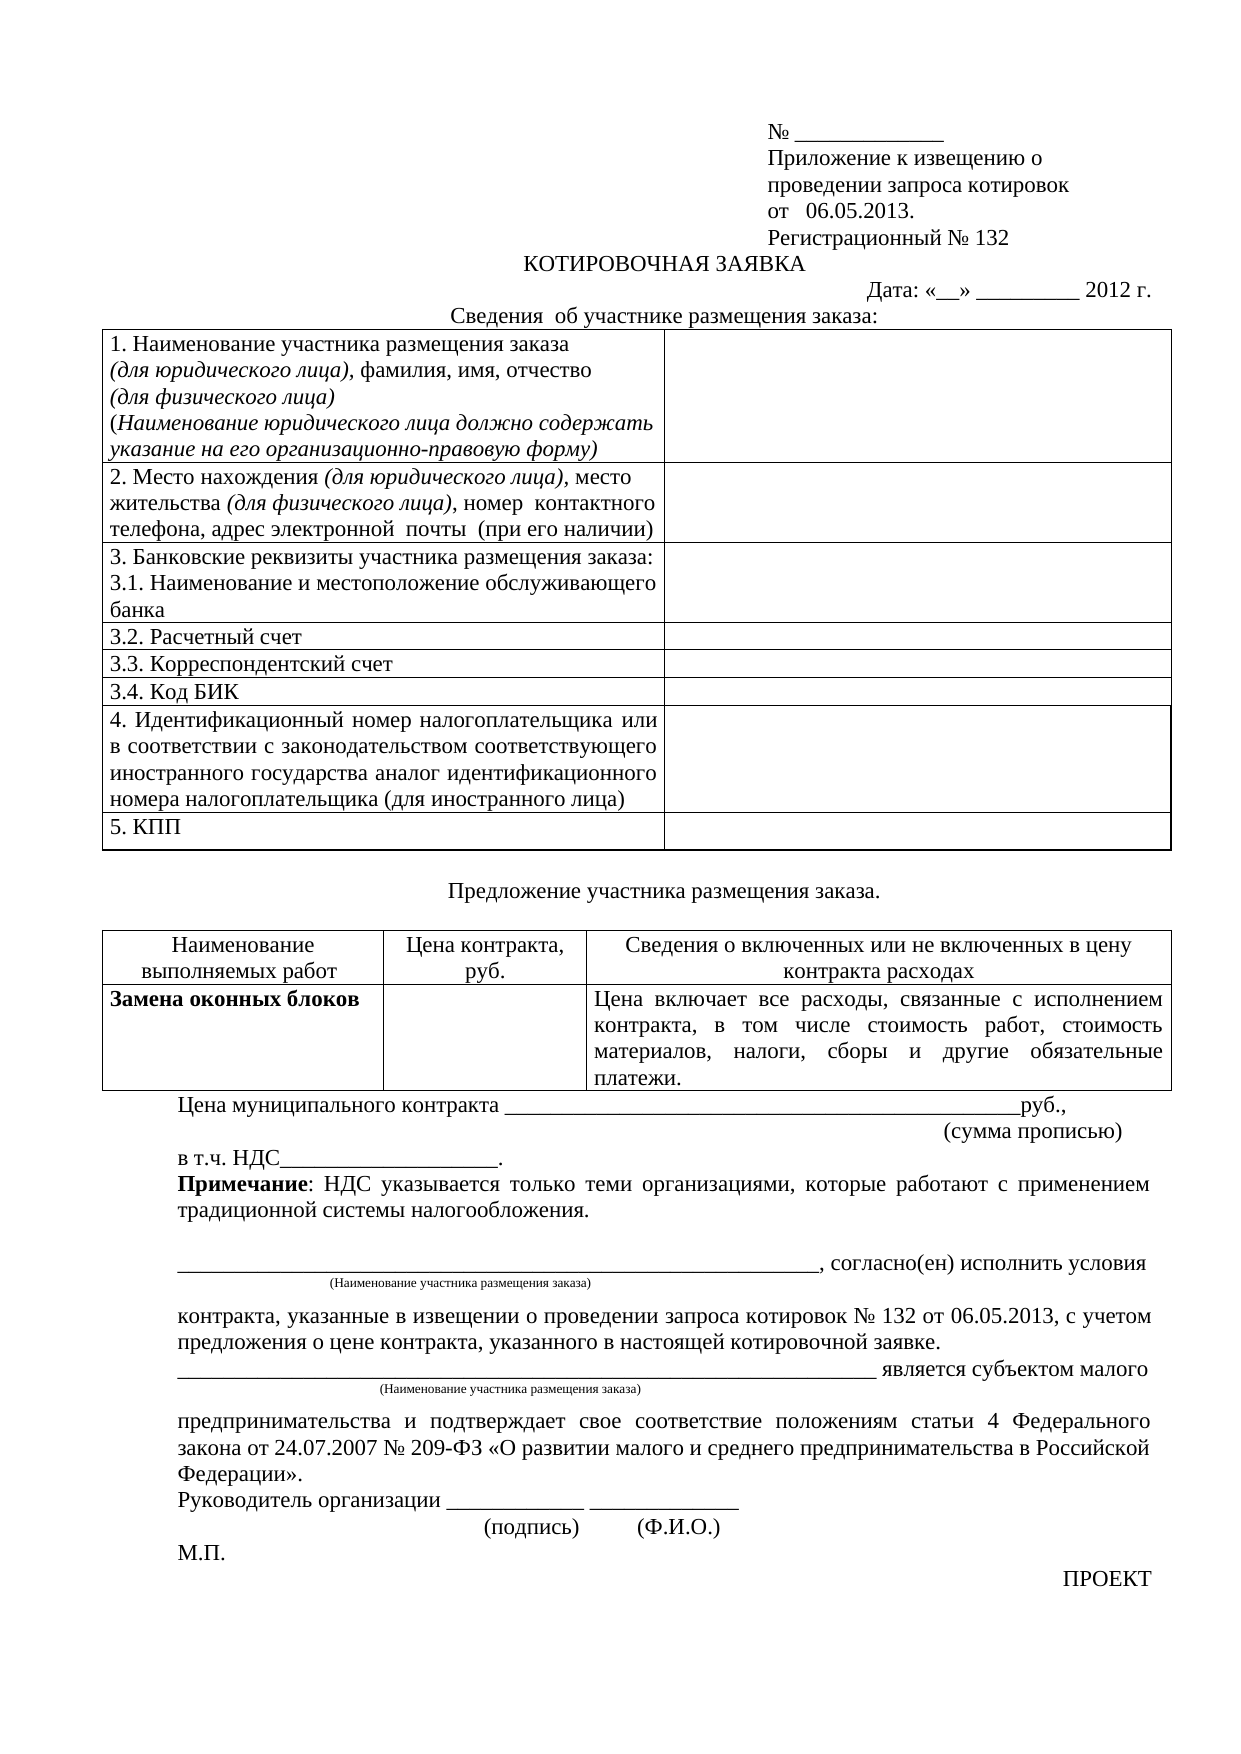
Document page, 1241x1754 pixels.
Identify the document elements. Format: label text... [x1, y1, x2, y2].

text № _____________ [767, 118, 1152, 144]
text предпринимательства и подтверждает свое соответствие положениям статьи 4 Федерального закона от 24.07.2007 № 209-ФЗ «О развитии малого и среднего предпринимательства в Российской Федерации». [177, 1407, 1152, 1486]
table_cell Замена оконных блоков [103, 985, 383, 1090]
text (Наименование участника размещения заказа) [177, 1381, 1152, 1407]
text КОТИРОВОЧНАЯ ЗАЯВКА [177, 250, 1152, 276]
text _____________________________________________________________ является субъектом малого [177, 1354, 1152, 1381]
text от 06.05.2013. [767, 197, 1152, 223]
table_cell 3.3. Корреспондентский счет [103, 650, 664, 677]
text М.П. [177, 1539, 1152, 1565]
text Предложение участника размещения заказа. [177, 877, 1152, 903]
table_header 1. Наименование участника размещения заказа (для юридического лица), фамилия, имя, отчество (для физического лица) (Наименование юридического лица должно содержать указание на его организационно-правовую форму) [103, 330, 664, 462]
text Примечание: НДС указывается только теми организациями, которые работают с применением традиционной системы налогообложения. [177, 1170, 1152, 1223]
table_header [665, 330, 1171, 462]
table_cell 4. Идентификационный номер налогоплательщика или в соответствии с законодательством соответствующего иностранного государства аналог идентификационного номера налогоплательщика (для иностранного лица) [103, 706, 664, 812]
text Цена муниципального контракта _____________________________________________руб., [177, 1091, 1152, 1117]
table_cell [665, 650, 1171, 677]
text (сумма прописью) [177, 1117, 1152, 1144]
table_cell Цена включает все расходы, связанные с исполнением контракта, в том числе стоимость работ, стоимость материалов, налоги, сборы и другие обязательные платежи. [587, 985, 1171, 1090]
text проведении запроса котировок [767, 171, 1152, 197]
text Дата: «__» _________ 2012 г. [177, 276, 1152, 303]
table_header Наименование выполняемых работ [103, 931, 383, 983]
table_cell [665, 543, 1171, 622]
table_cell [665, 463, 1171, 542]
text (подпись) (Ф.И.О.) [177, 1513, 1152, 1539]
text (Наименование участника размещения заказа) [177, 1276, 1152, 1302]
table_cell [665, 678, 1171, 705]
text Приложение к извещению о [767, 144, 1152, 171]
table_cell 3.2. Расчетный счет [103, 623, 664, 649]
table_cell 5. КПП [103, 813, 664, 849]
text контракта, указанные в извещении о проведении запроса котировок № 132 от 06.05.2013, с учетом предложения о цене контракта, указанного в настоящей котировочной заявке. [177, 1302, 1152, 1354]
table_cell [665, 813, 1170, 849]
table_cell [665, 706, 1170, 812]
text в т.ч. НДС___________________. [177, 1144, 1152, 1170]
table_cell 2. Место нахождения (для юридического лица), место жительства (для физического лица), номер контактного телефона, адрес электронной почты (при его наличии) [103, 463, 664, 542]
table_cell 3. Банковские реквизиты участника размещения заказа: 3.1. Наименование и местоположение обслуживающего банка [103, 543, 664, 622]
text Руководитель организации ____________ _____________ [177, 1486, 1152, 1513]
table_header Сведения о включенных или не включенных в цену контракта расходах [587, 931, 1171, 983]
table_header Цена контракта, руб. [384, 931, 586, 983]
text Регистрационный № 132 [767, 223, 1152, 250]
text ПРОЕКТ [177, 1565, 1152, 1592]
text ________________________________________________________, согласно(ен) исполнить условия [177, 1249, 1152, 1276]
table_cell [665, 623, 1171, 649]
table_cell [384, 985, 586, 1090]
table_cell 3.4. Код БИК [103, 678, 664, 705]
text Сведения об участнике размещения заказа: [177, 303, 1152, 329]
